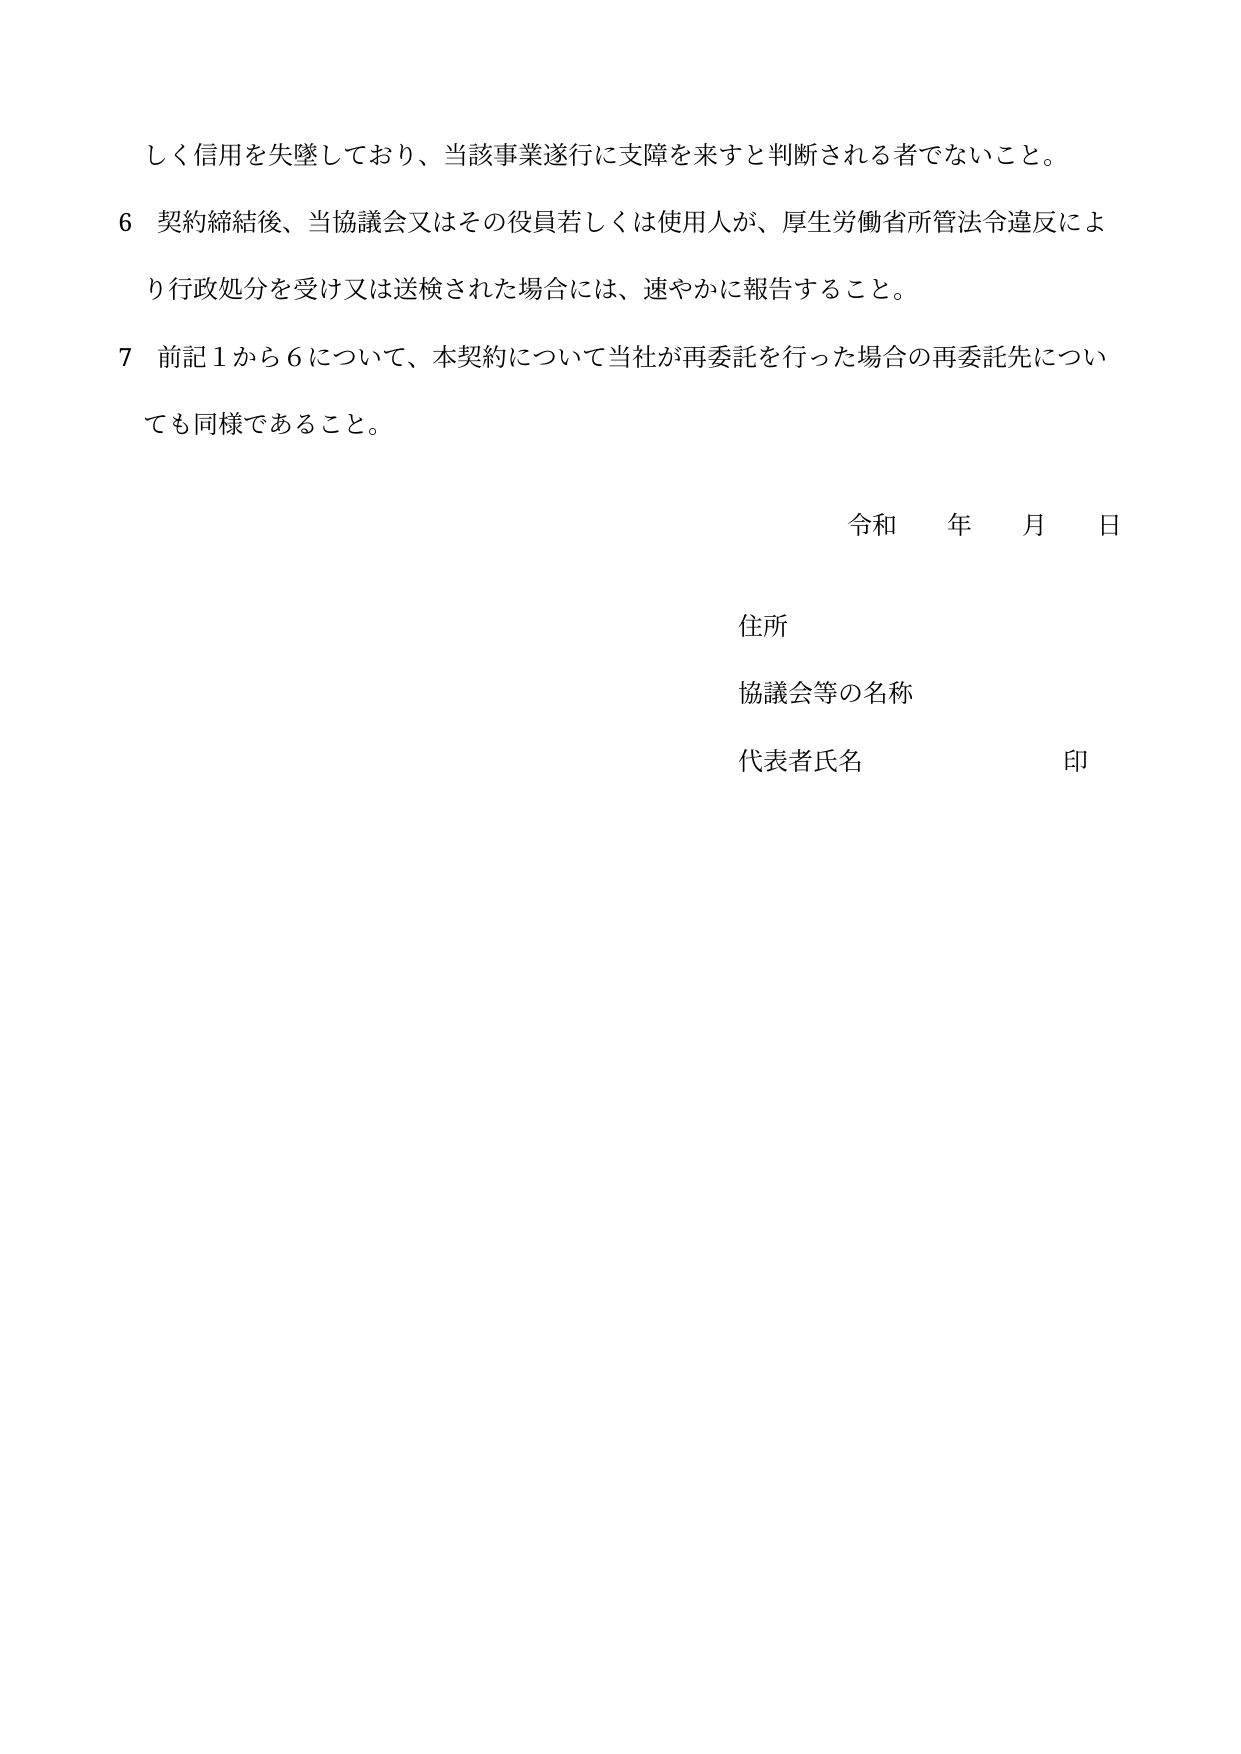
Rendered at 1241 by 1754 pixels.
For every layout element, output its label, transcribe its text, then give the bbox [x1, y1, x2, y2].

text 協議会等の名称 [118, 658, 1122, 726]
text 代表者氏名 印 [118, 726, 1122, 793]
text 7 前記１から６について、本契約について当社が再委託を行った場合の再委託先についても同様であること。 [118, 322, 1122, 456]
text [118, 120, 1122, 187]
text 6 契約締結後、当協議会又はその役員若しくは使用人が、厚生労働省所管法令違反により行政処分を受け又は送検された場合には、速やかに報告すること。 [118, 187, 1122, 322]
text 令和 年 月 日 [118, 490, 1122, 557]
text 住所 [118, 591, 1122, 658]
